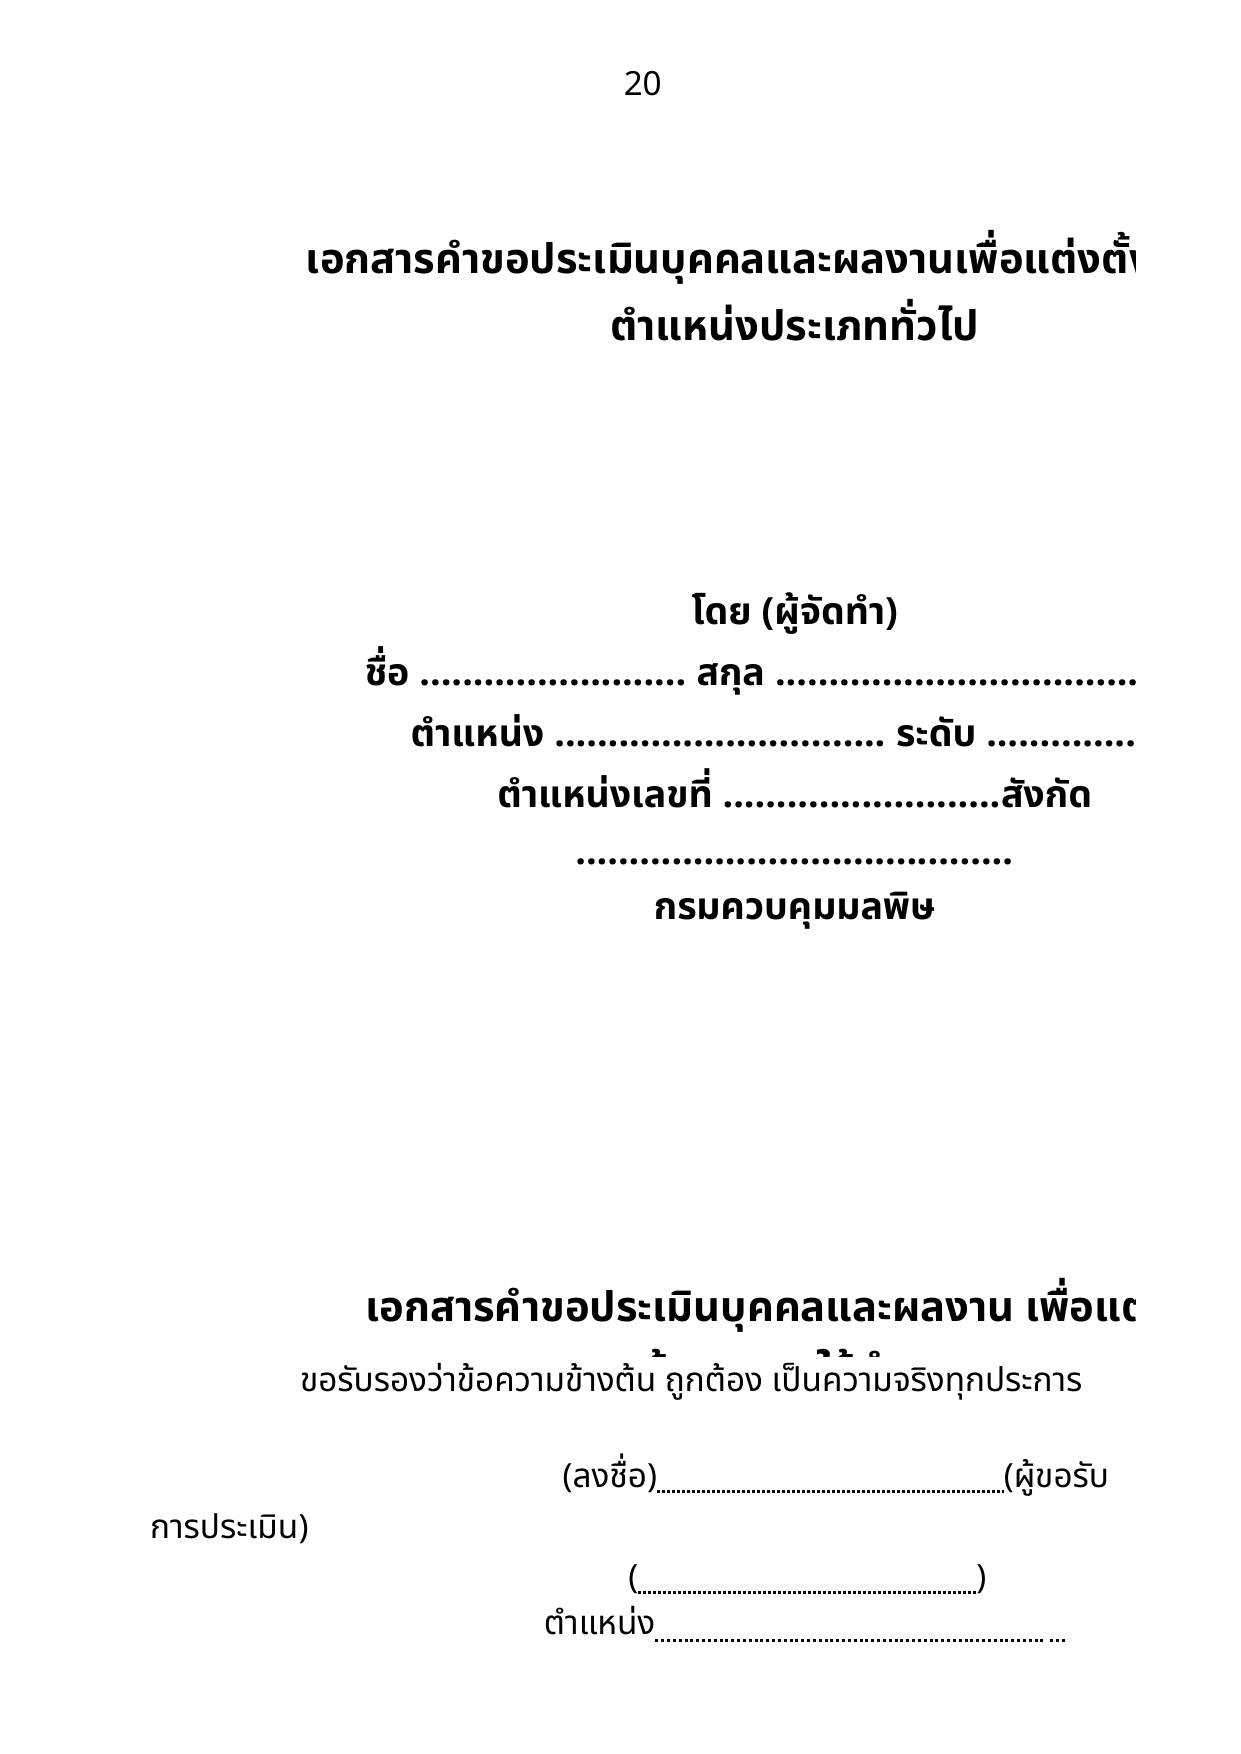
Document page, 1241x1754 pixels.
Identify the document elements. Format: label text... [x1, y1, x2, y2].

text ( ) [150, 1553, 1135, 1599]
text ตำแหน่ง [150, 1599, 1135, 1649]
text ขอรับรองว่าข้อความข้างต้น ถูกต้อง เป็นความจริงทุกประการ [150, 1356, 1135, 1407]
text (ลงชื่อ) (ผู้ขอรับการประเมิน) [150, 1452, 1135, 1553]
